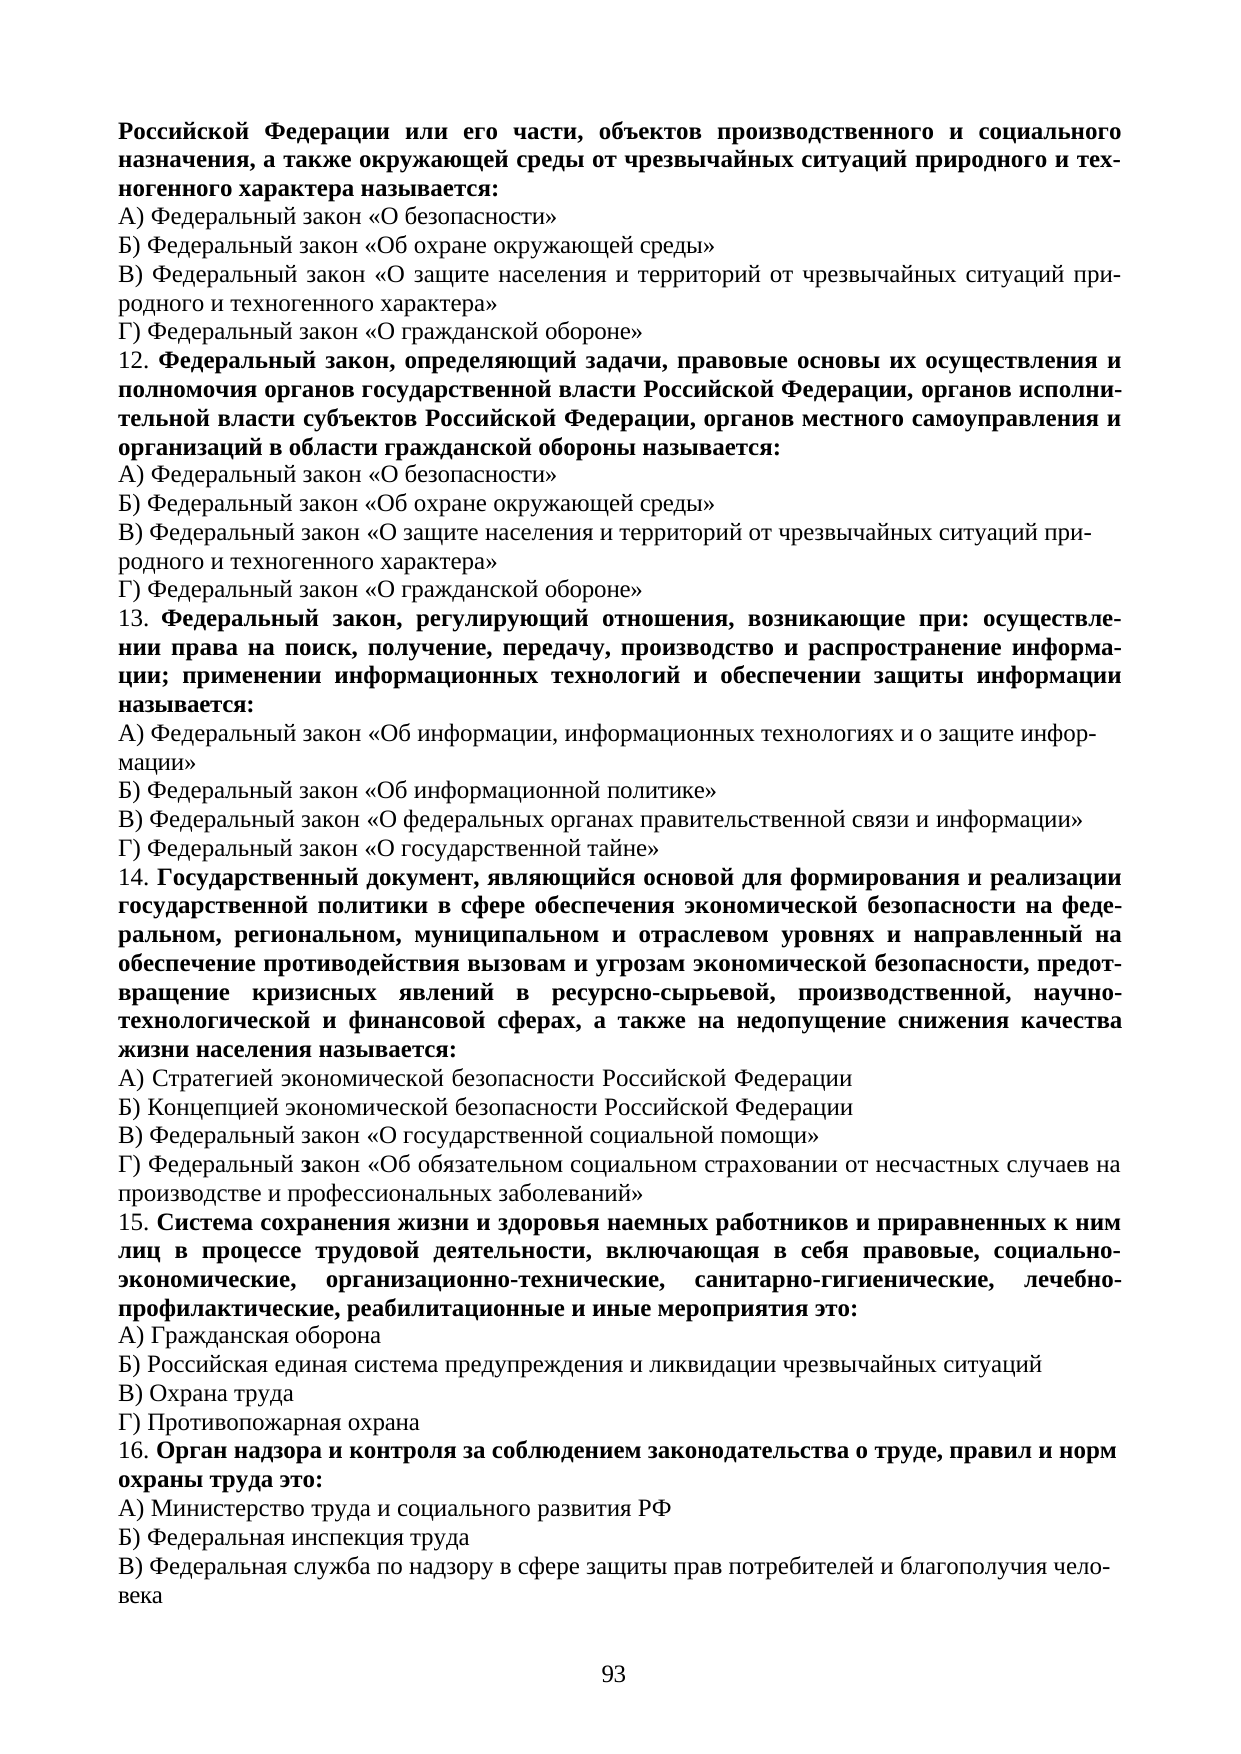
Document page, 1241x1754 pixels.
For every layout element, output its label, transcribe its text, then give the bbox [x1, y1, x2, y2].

text В) Федеральный закон «О федеральных органах правительственной связи и информации» Г) Федеральный закон «О государственной тайне» [118, 804, 1093, 862]
text А) Стратегией экономической безопасности Российской Федерации Б) Концепцией экономической безопасности Российской Федерации В) Федеральный закон «О государственной социальной помощи» [118, 1063, 853, 1149]
text А) Федеральный закон «О безопасности» [118, 202, 1153, 230]
text В) Федеральный закон «О защите населения и территорий от чрезвычайных ситуаций при- родного и техногенного характера» [118, 259, 1122, 317]
text В) Федеральный закон «О защите населения и территорий от чрезвычайных ситуаций при- родного и техногенного характера» [118, 517, 1153, 575]
subtitle Государственный документ, являющийся основой для формирования и реализации государственной политики в сфере обеспечения экономической безопасности на феде- ральном, региональном, муниципальном и отраслевом уровнях и направленный на обеспечение противодействия вызовам и угрозам экономической безопасности, предот- вращение кризисных явлений в ресурсно-сырьевой, производственной, научно- технологической и финансовой сферах, а также на недопущение снижения качества жизни населения называется: [118, 862, 1123, 1063]
text А) Министерство труда и социального развития РФ Б) Федеральная инспекция труда [118, 1493, 688, 1551]
text В) Федеральная служба по надзору в сфере защиты прав потребителей и благополучия чело- века [118, 1551, 1121, 1608]
text Б) Российская единая система предупреждения и ликвидации чрезвычайных ситуаций В) Охрана труда [118, 1349, 1049, 1407]
subtitle Орган надзора и контроля за соблюдением законодательства о труде, правил и норм охраны труда это: [118, 1436, 1122, 1493]
subtitle Федеральный закон, определяющий задачи, правовые основы их осуществления и полномочия органов государственной власти Российской Федерации, органов исполни- тельной власти субъектов Российской Федерации, органов местного самоуправления и организаций в области гражданской обороны называется: [118, 345, 1122, 460]
text Г) Противопожарная охрана [118, 1407, 1153, 1436]
subtitle Система сохранения жизни и здоровья наемных работников и приравненных к ним лиц в процессе трудовой деятельности, включающая в себя правовые, социально- экономические, организационно-технические, санитарно-гигиенические, лечебно- профилактические, реабилитационные и иные мероприятия это: [118, 1207, 1122, 1322]
subtitle Федеральный закон, регулирующий отношения, возникающие при: осуществле- нии права на поиск, получение, передачу, производство и распространение информа- ции; применении информационных технологий и обеспечении защиты информации называется: [118, 603, 1123, 718]
text Г) Федеральный закон «О гражданской обороне» [118, 575, 1153, 603]
text Б) Федеральный закон «Об охране окружающей среды» [118, 488, 1153, 517]
text А) Федеральный закон «Об информации, информационных технологиях и о защите инфор- мации» [118, 718, 1153, 775]
text Б) Федеральный закон «Об информационной политике» [118, 775, 1153, 804]
text Российской Федерации или его части, объектов производственного и социального назначения, а также окружающей среды от чрезвычайных ситуаций природного и тех- ногенного характера называется: [118, 116, 1122, 202]
text Б) Федеральный закон «Об охране окружающей среды» [118, 230, 1153, 259]
text А) Федеральный закон «О безопасности» [118, 460, 1153, 488]
text Г) Федеральный закон «Об обязательном социальном страховании от несчастных случаев на производстве и профессиональных заболеваний» [118, 1149, 1121, 1207]
text Г) Федеральный закон «О гражданской обороне» [118, 317, 1153, 345]
text А) Гражданская оборона [118, 1322, 1153, 1349]
